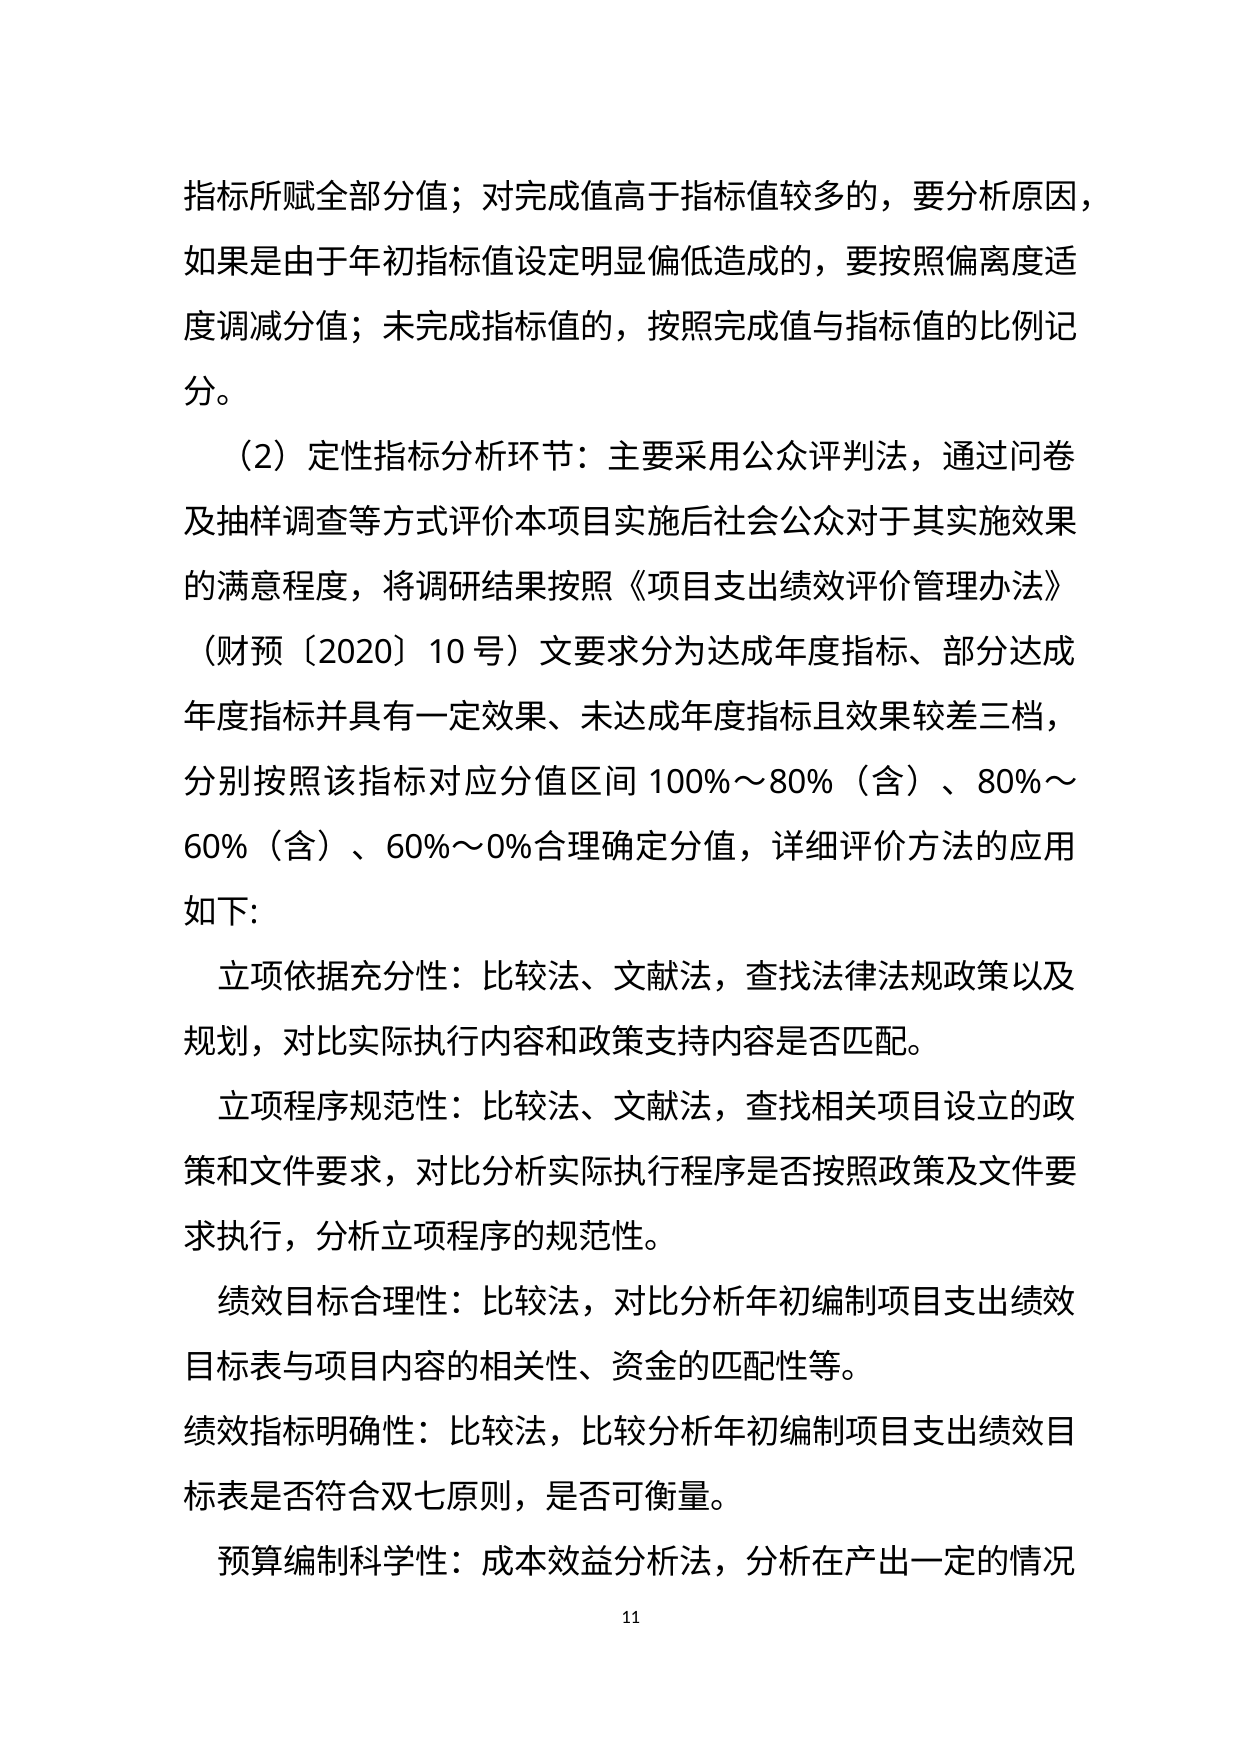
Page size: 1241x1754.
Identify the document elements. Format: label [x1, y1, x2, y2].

text [183, 162, 1078, 1592]
